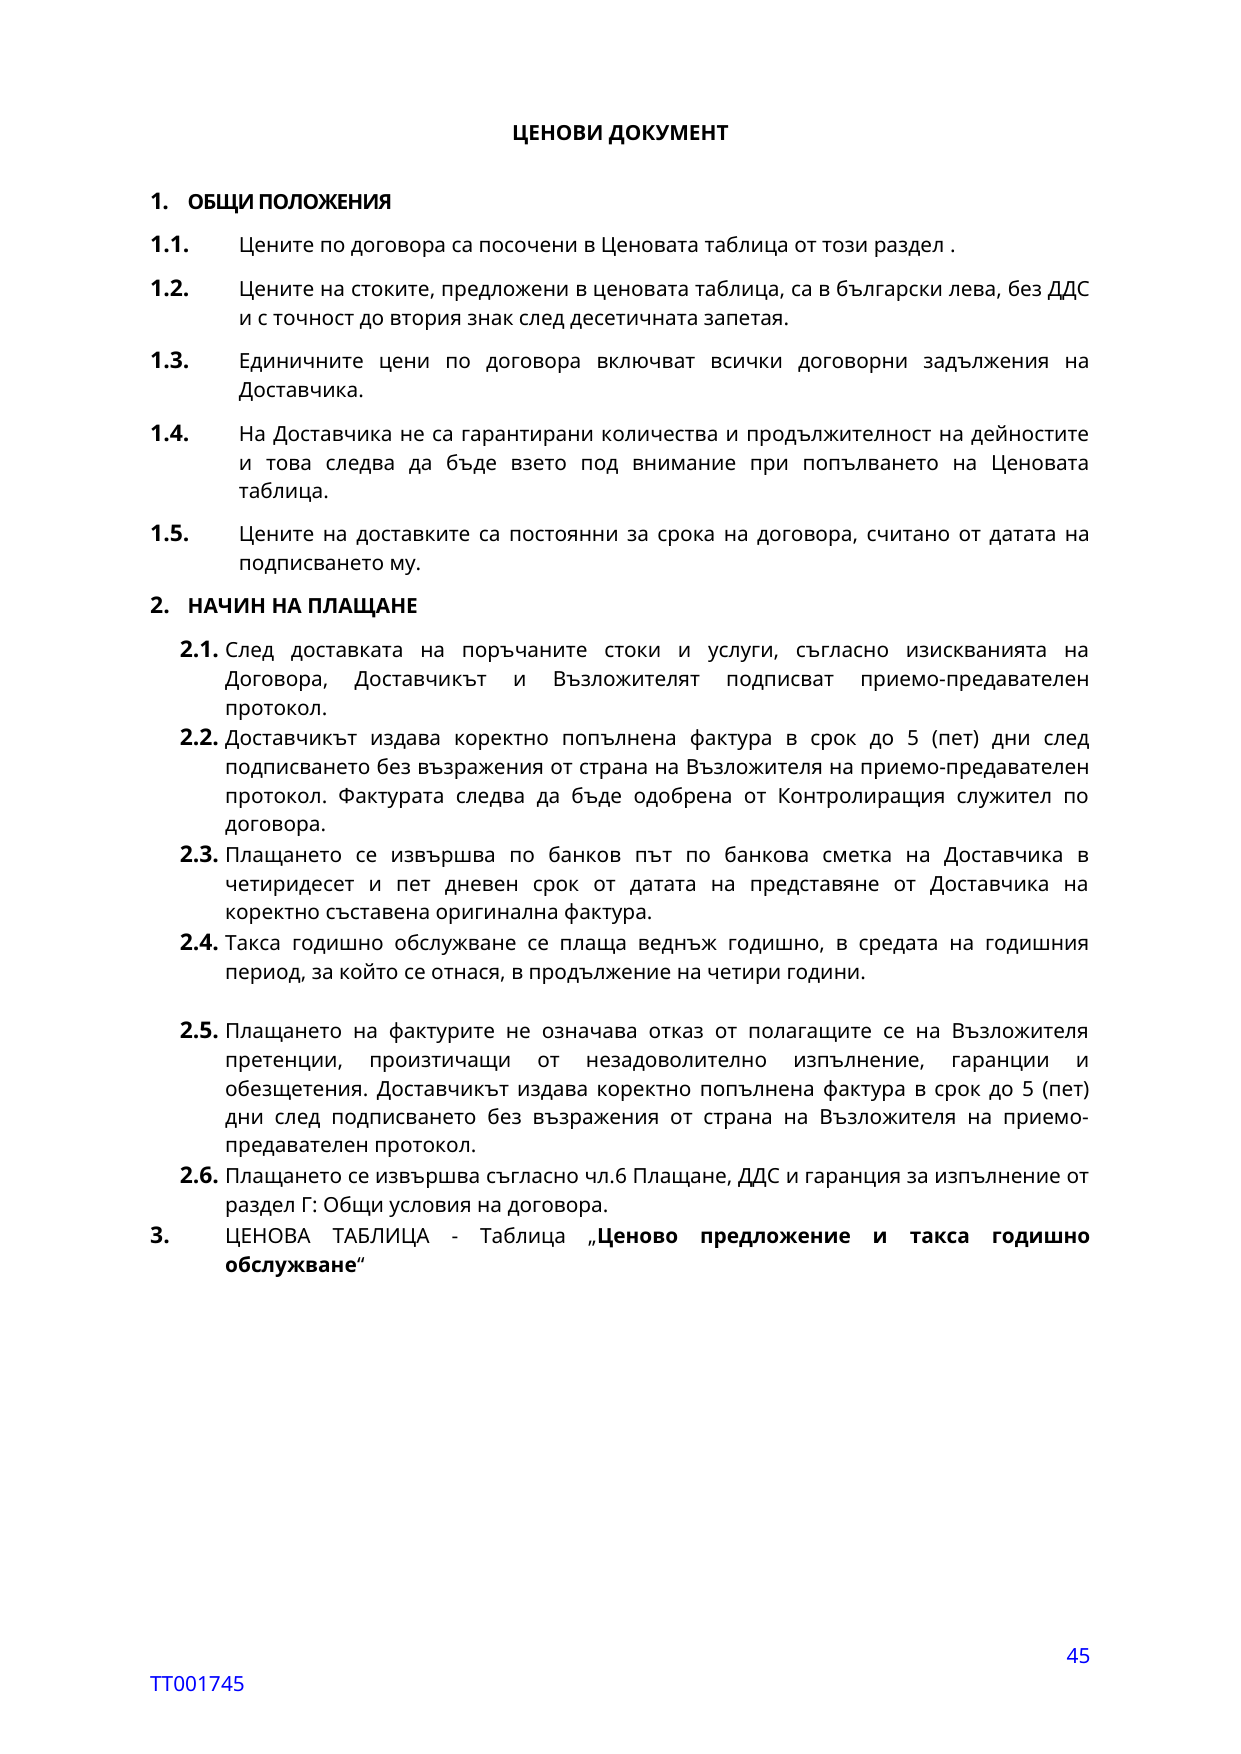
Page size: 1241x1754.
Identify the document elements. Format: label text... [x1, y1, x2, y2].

list Доставчикът издава коректно попълнена фактура в срок до 5 (пет) дни след подписването без възражения от страна на Възложителя на приемо-предавателен протокол. Фактурата следва да бъде одобрена от Контролиращия служител по договора. [179, 721, 1090, 838]
list Плащането се извършва съгласно чл.6 Плащане, ДДС и гаранция за изпълнение от раздел Г: Общи условия на договора. [179, 1159, 1090, 1219]
list След доставката на поръчаните стоки и услуги, съгласно изискванията на Договора, Доставчикът и Възложителят подписват приемо-предавателен протокол. [179, 633, 1090, 721]
list ЦЕНОВА ТАБЛИЦА - Таблица „Ценово предложение и такса годишно обслужване“ [150, 1219, 1090, 1278]
list Плащането на фактурите не означава отказ от полагащите се на Възложителя претенции, произтичащи от незадоволително изпълнение, гаранции и обезщетения. Доставчикът издава коректно попълнена фактура в срок до 5 (пет) дни след подписването без възражения от страна на Възложителя на приемо-предавателен протокол. [179, 1014, 1090, 1159]
list НАЧИН НА ПЛАЩАНЕ [150, 589, 1090, 621]
list Такса годишно обслужване се плаща веднъж годишно, в средата на годишния период, за който се отнася, в продължение на четири години. [179, 926, 1090, 986]
list Цените на стоките, предложени в ценовата таблица, са в български лева, без ДДС и с точност до втория знак след десетичната запетая. [150, 272, 1090, 332]
text ЦЕНОВИ ДОКУМЕНТ [150, 118, 1090, 147]
list Единичните цени по договора включват всички договорни задължения на Доставчика. [150, 344, 1090, 404]
list Цените по договора са посочени в Ценовата таблица от този раздел . [150, 228, 1090, 259]
list Цените на доставките са постоянни за срока на договора, считано от датата на подписването му. [150, 517, 1090, 577]
list На Доставчика не са гарантирани количества и продължителност на дейностите и това следва да бъде взето под внимание при попълването на Ценовата таблица. [150, 416, 1090, 504]
list ОБЩИ ПОЛОЖЕНИЯ [150, 184, 1090, 216]
list Плащането се извършва по банков път по банкова сметка на Доставчика в четиридесет и пет дневен срок от датата на представяне от Доставчика на коректно съставена оригинална фактура. [179, 838, 1090, 926]
